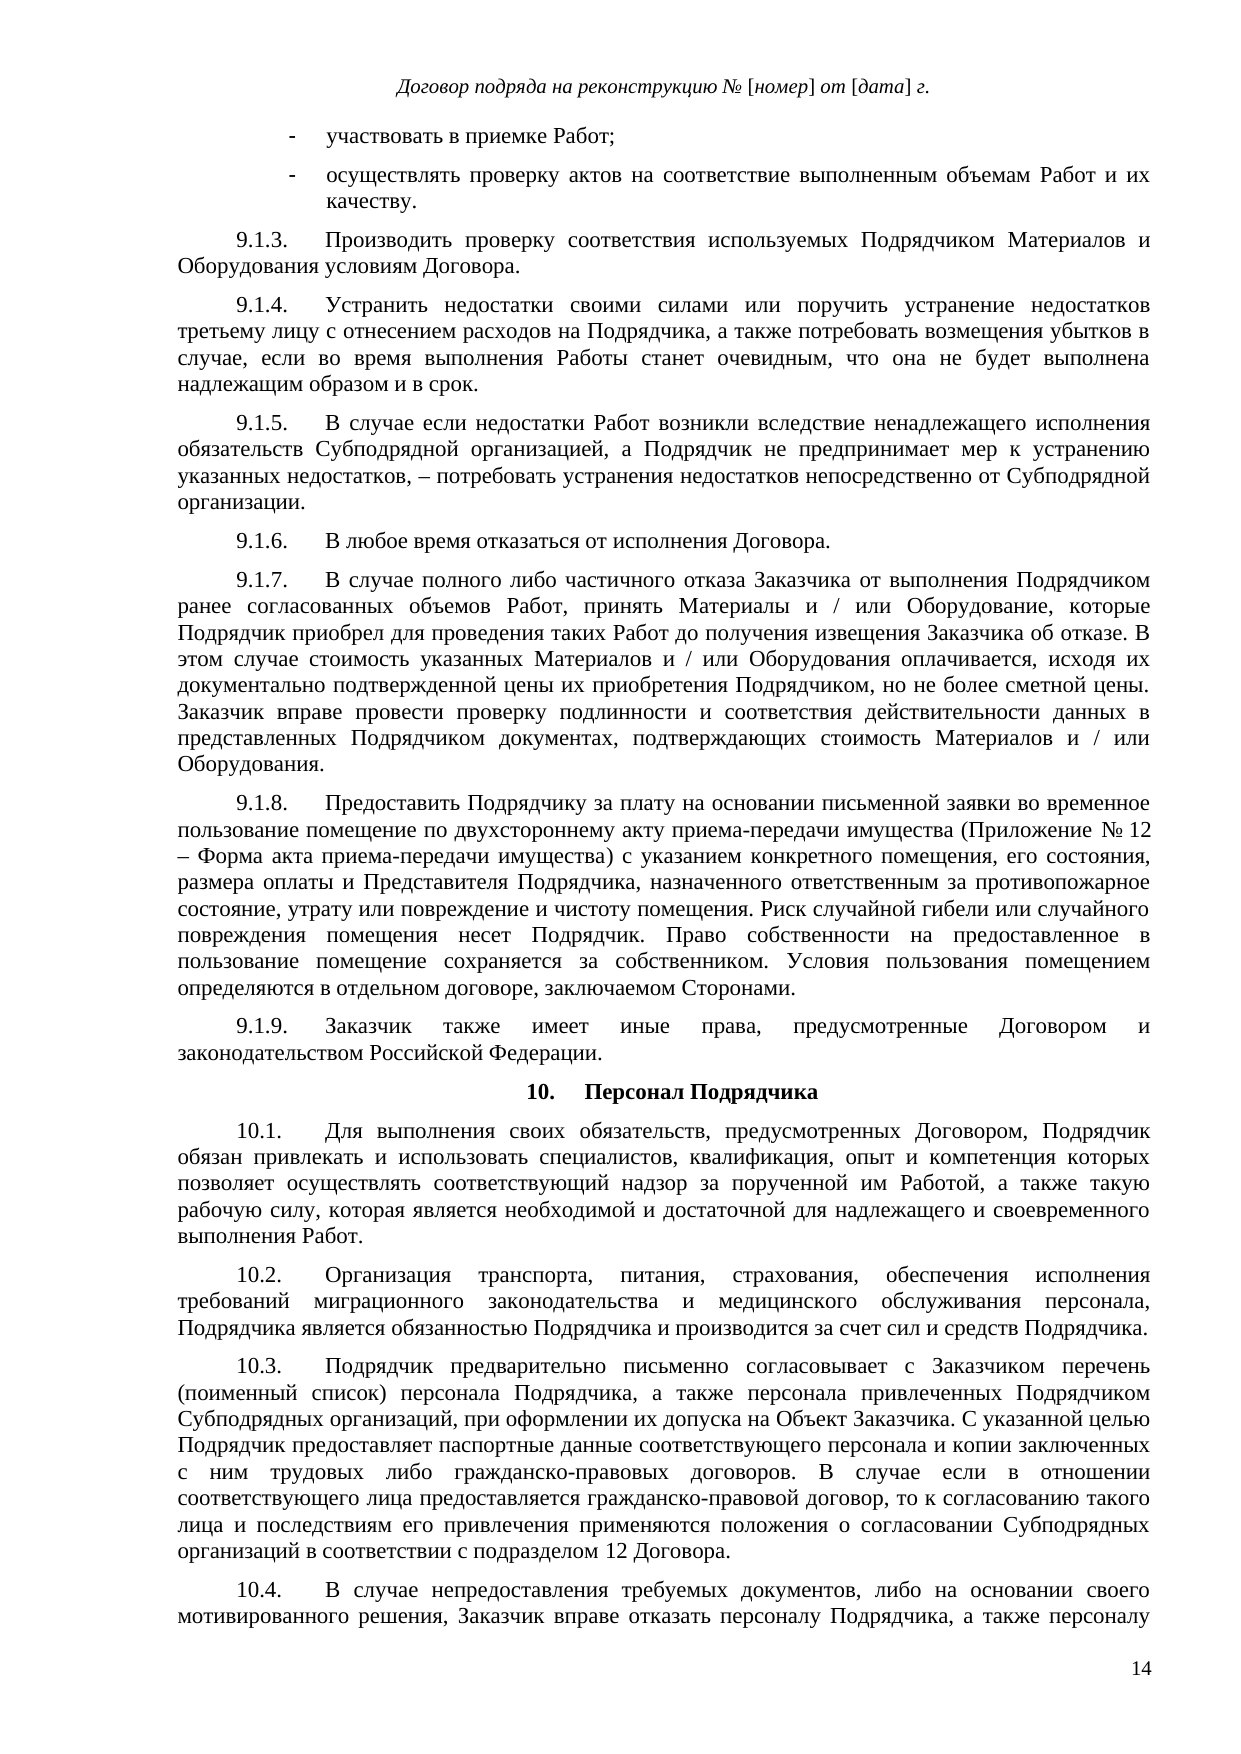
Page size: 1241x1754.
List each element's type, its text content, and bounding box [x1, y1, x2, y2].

text Устранить недостатки своими силами или поручить устранение недостатков третьему лицу с отнесением расходов на Подрядчика, а также потребовать возмещения убытков в случае, если во время выполнения Работы станет очевидным, что она не будет выполнена надлежащим образом и в срок. [177, 291, 1152, 397]
text В случае если недостатки Работ возникли вследствие ненадлежащего исполнения обязательств Субподрядной организацией, а Подрядчик не предпринимает мер к устранению указанных недостатков, – потребовать устранения недостатков непосредственно от Субподрядной организации. [177, 409, 1152, 514]
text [177, 1576, 1152, 1628]
text Заказчик также имеет иные права, предусмотренные Договором и законодательством Российской Федерации. [177, 1013, 1152, 1065]
text Производить проверку соответствия используемых Подрядчиком Материалов и Оборудования условиям Договора. [177, 226, 1152, 279]
text осуществлять проверку актов на соответствие выполненным объемам Работ и их качеству. [288, 161, 1152, 213]
text участвовать в приемке Работ; [288, 122, 1152, 148]
text В любое время отказаться от исполнения Договора. [177, 527, 1152, 553]
text Организация транспорта, питания, страхования, обеспечения исполнения требований миграционного законодательства и медицинского обслуживания персонала, Подрядчика является обязанностью Подрядчика и производится за счет сил и средств Подрядчика. [177, 1261, 1152, 1340]
text В случае полного либо частичного отказа Заказчика от выполнения Подрядчиком ранее согласованных объемов Работ, принять Материалы и / или Оборудование, которые Подрядчик приобрел для проведения таких Работ до получения извещения Заказчика об отказе. В этом случае стоимость указанных Материалов и / или Оборудования оплачивается, исходя их документально подтвержденной цены их приобретения Подрядчиком, но не более сметной цены. Заказчик вправе провести проверку подлинности и соответствия действительности данных в представленных Подрядчиком документах, подтверждающих стоимость Материалов и / или Оборудования. [177, 566, 1152, 777]
text Персонал Подрядчика [177, 1078, 1152, 1104]
text Для выполнения своих обязательств, предусмотренных Договором, Подрядчик обязан привлекать и использовать специалистов, квалификация, опыт и компетенция которых позволяет осуществлять соответствующий надзор за порученной им Работой, а также такую рабочую силу, которая является необходимой и достаточной для надлежащего и своевременного выполнения Работ. [177, 1117, 1152, 1248]
